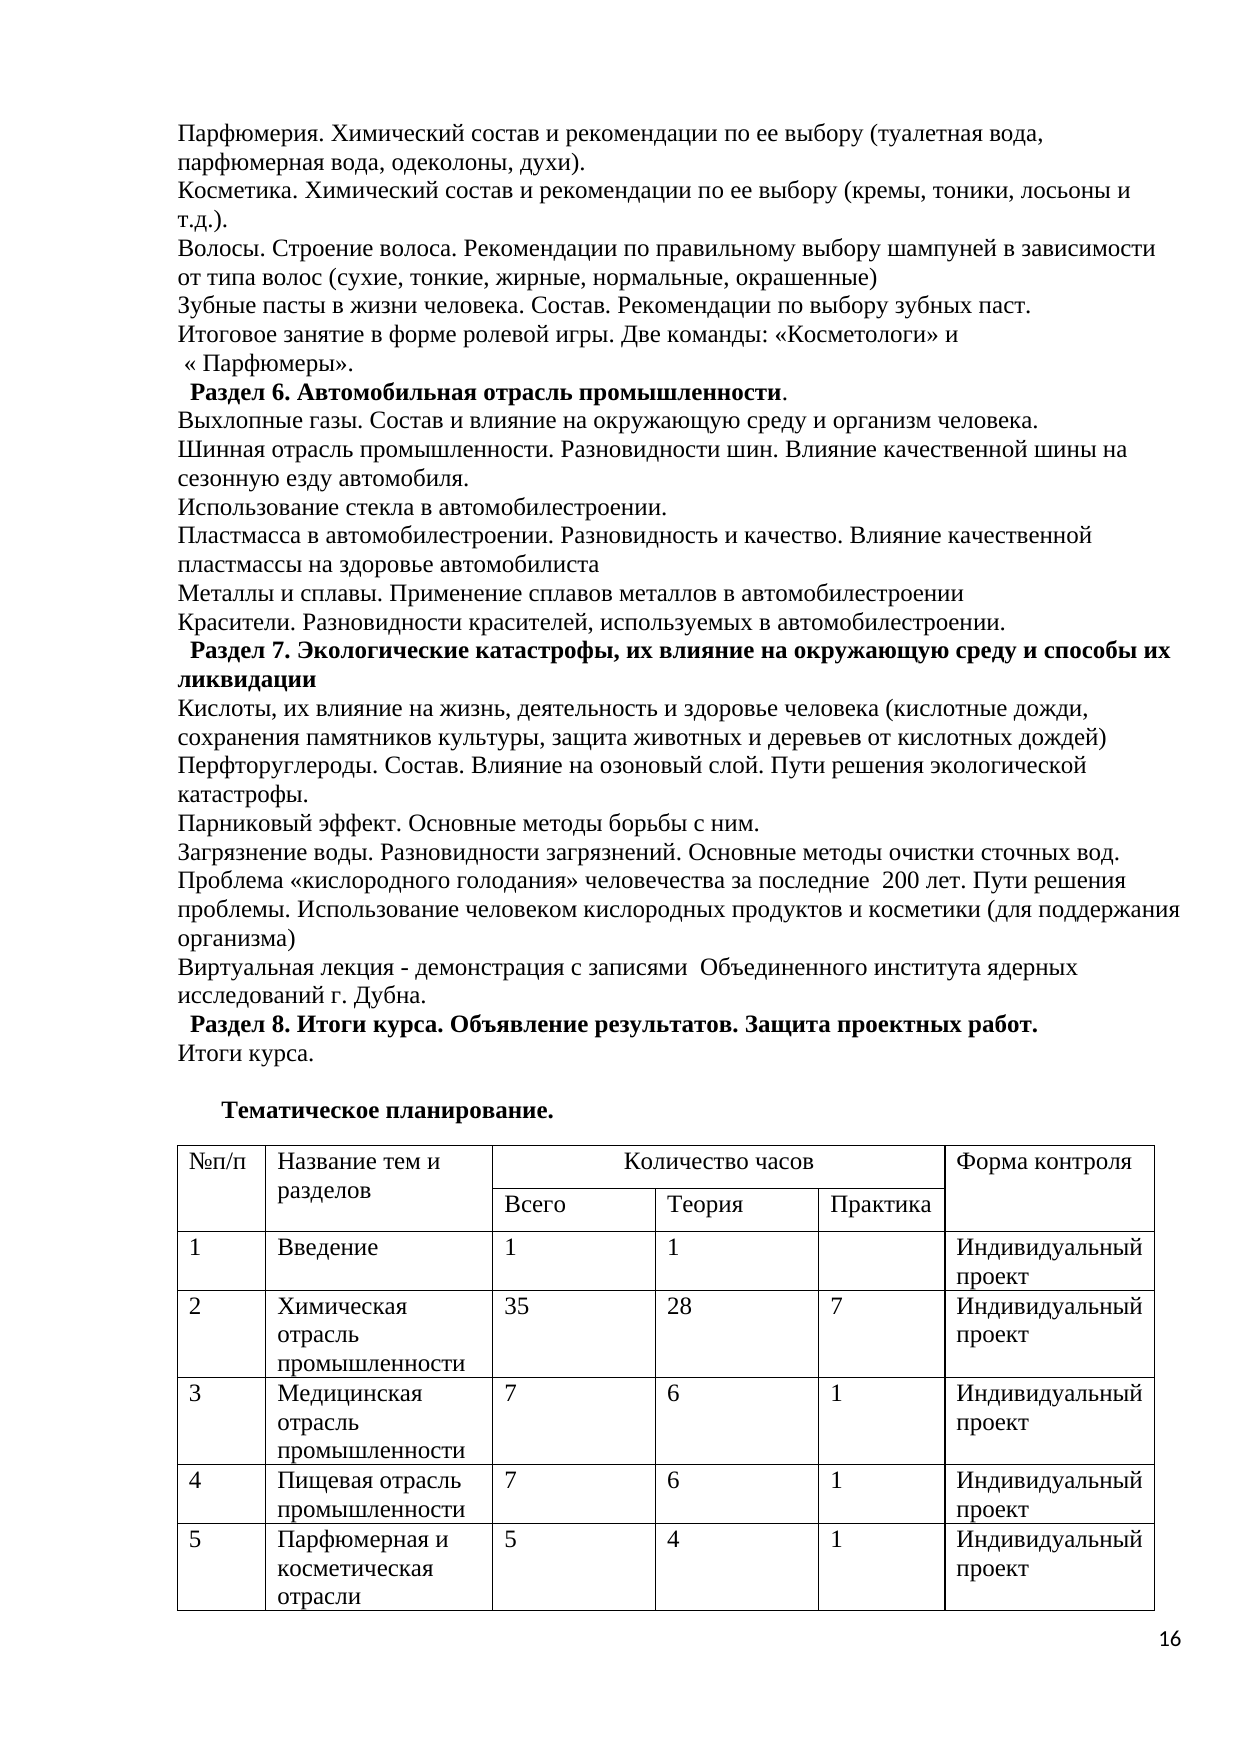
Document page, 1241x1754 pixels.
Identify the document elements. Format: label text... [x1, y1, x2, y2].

table_cell Всего [493, 1189, 655, 1231]
list Итоги курса. [177, 1038, 1181, 1067]
list Раздел 7. Экологические катастрофы, их влияние на окружающую среду и способы их ликвидации [177, 636, 1181, 693]
list Волосы. Строение волоса. Рекомендации по правильному выбору шампуней в зависимости от типа волос (сухие, тонкие, жирные, нормальные, окрашенные) [177, 233, 1181, 291]
list Выхлопные газы. Состав и влияние на окружающую среду и организм человека. [177, 406, 1181, 434]
table_cell 1 [819, 1378, 944, 1464]
table_cell 7 [819, 1291, 944, 1377]
list Парфюмерия. Химический состав и рекомендации по ее выбору (туалетная вода, парфюмерная вода, одеколоны, духи). [177, 118, 1181, 176]
table_cell Пищевая отрасль промышленности [266, 1465, 492, 1523]
list Зубные пасты в жизни человека. Состав. Рекомендации по выбору зубных паст. [177, 291, 1181, 319]
table_cell Теория [656, 1189, 818, 1231]
table_cell 2 [178, 1291, 265, 1377]
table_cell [266, 1524, 492, 1610]
list Проблема «кислородного голодания» человечества за последние 200 лет. Пути решения проблемы. Использование человеком кислородных продуктов и косметики (для поддержания организма) [177, 866, 1181, 952]
list Тематическое планирование. [177, 1096, 1181, 1124]
list Раздел 8. Итоги курса. Объявление результатов. Защита проектных работ. [177, 1009, 1181, 1038]
table_cell 1 [819, 1465, 944, 1523]
table_cell 5 [493, 1524, 655, 1610]
list Кислоты, их влияние на жизнь, деятельность и здоровье человека (кислотные дожди, сохранения памятников культуры, защита животных и деревьев от кислотных дождей) [177, 693, 1181, 751]
table_cell 5 [178, 1524, 265, 1610]
list Перфторуглероды. Состав. Влияние на озоновый слой. Пути решения экологической катастрофы. [177, 751, 1181, 808]
table_header Название тем и разделов [266, 1146, 492, 1231]
list « Парфюмеры». [177, 348, 1181, 377]
table_cell Индивидуальный проект [946, 1232, 1154, 1290]
table_cell 4 [178, 1465, 265, 1523]
table_cell Индивидуальный проект [946, 1291, 1154, 1377]
list Виртуальная лекция - демонстрация с записями Объединенного института ядерных исследований г. Дубна. [177, 952, 1181, 1009]
table_cell Химическая отрасль промышленности [266, 1291, 492, 1377]
table_cell 7 [493, 1465, 655, 1523]
table_cell [819, 1232, 944, 1290]
table_header Форма контроля [946, 1146, 1154, 1231]
table_cell Практика [819, 1189, 944, 1231]
table_cell Медицинская отрасль промышленности [266, 1378, 492, 1464]
list Металлы и сплавы. Применение сплавов металлов в автомобилестроении [177, 578, 1181, 607]
list Итоговое занятие в форме ролевой игры. Две команды: «Косметологи» и [177, 319, 1181, 348]
table_cell 6 [656, 1465, 818, 1523]
table_cell 7 [493, 1378, 655, 1464]
table_cell 1 [819, 1524, 944, 1610]
table_header Количество часов [493, 1146, 944, 1188]
table_cell 3 [178, 1378, 265, 1464]
table_cell 6 [656, 1378, 818, 1464]
list Использование стекла в автомобилестроении. [177, 492, 1181, 521]
table_cell Индивидуальный проект [946, 1465, 1154, 1523]
list Красители. Разновидности красителей, используемых в автомобилестроении. [177, 607, 1181, 636]
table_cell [946, 1524, 1154, 1610]
table_cell Индивидуальный проект [946, 1378, 1154, 1464]
list Шинная отрасль промышленности. Разновидности шин. Влияние качественной шины на сезонную езду автомобиля. [177, 434, 1181, 492]
table_cell Введение [266, 1232, 492, 1290]
table_cell 1 [178, 1232, 265, 1290]
list Косметика. Химический состав и рекомендации по ее выбору (кремы, тоники, лосьоны и т.д.). [177, 176, 1181, 233]
table_cell 35 [493, 1291, 655, 1377]
list Парниковый эффект. Основные методы борьбы с ним. [177, 808, 1181, 837]
table_cell 1 [493, 1232, 655, 1290]
list Загрязнение воды. Разновидности загрязнений. Основные методы очистки сточных вод. [177, 837, 1181, 866]
table_cell 28 [656, 1291, 818, 1377]
table_cell 1 [656, 1232, 818, 1290]
list Пластмасса в автомобилестроении. Разновидность и качество. Влияние качественной пластмассы на здоровье автомобилиста [177, 521, 1181, 578]
table_cell 4 [656, 1524, 818, 1610]
table_header №п/п [178, 1146, 265, 1231]
list Раздел 6. Автомобильная отрасль промышленности. [177, 377, 1181, 406]
